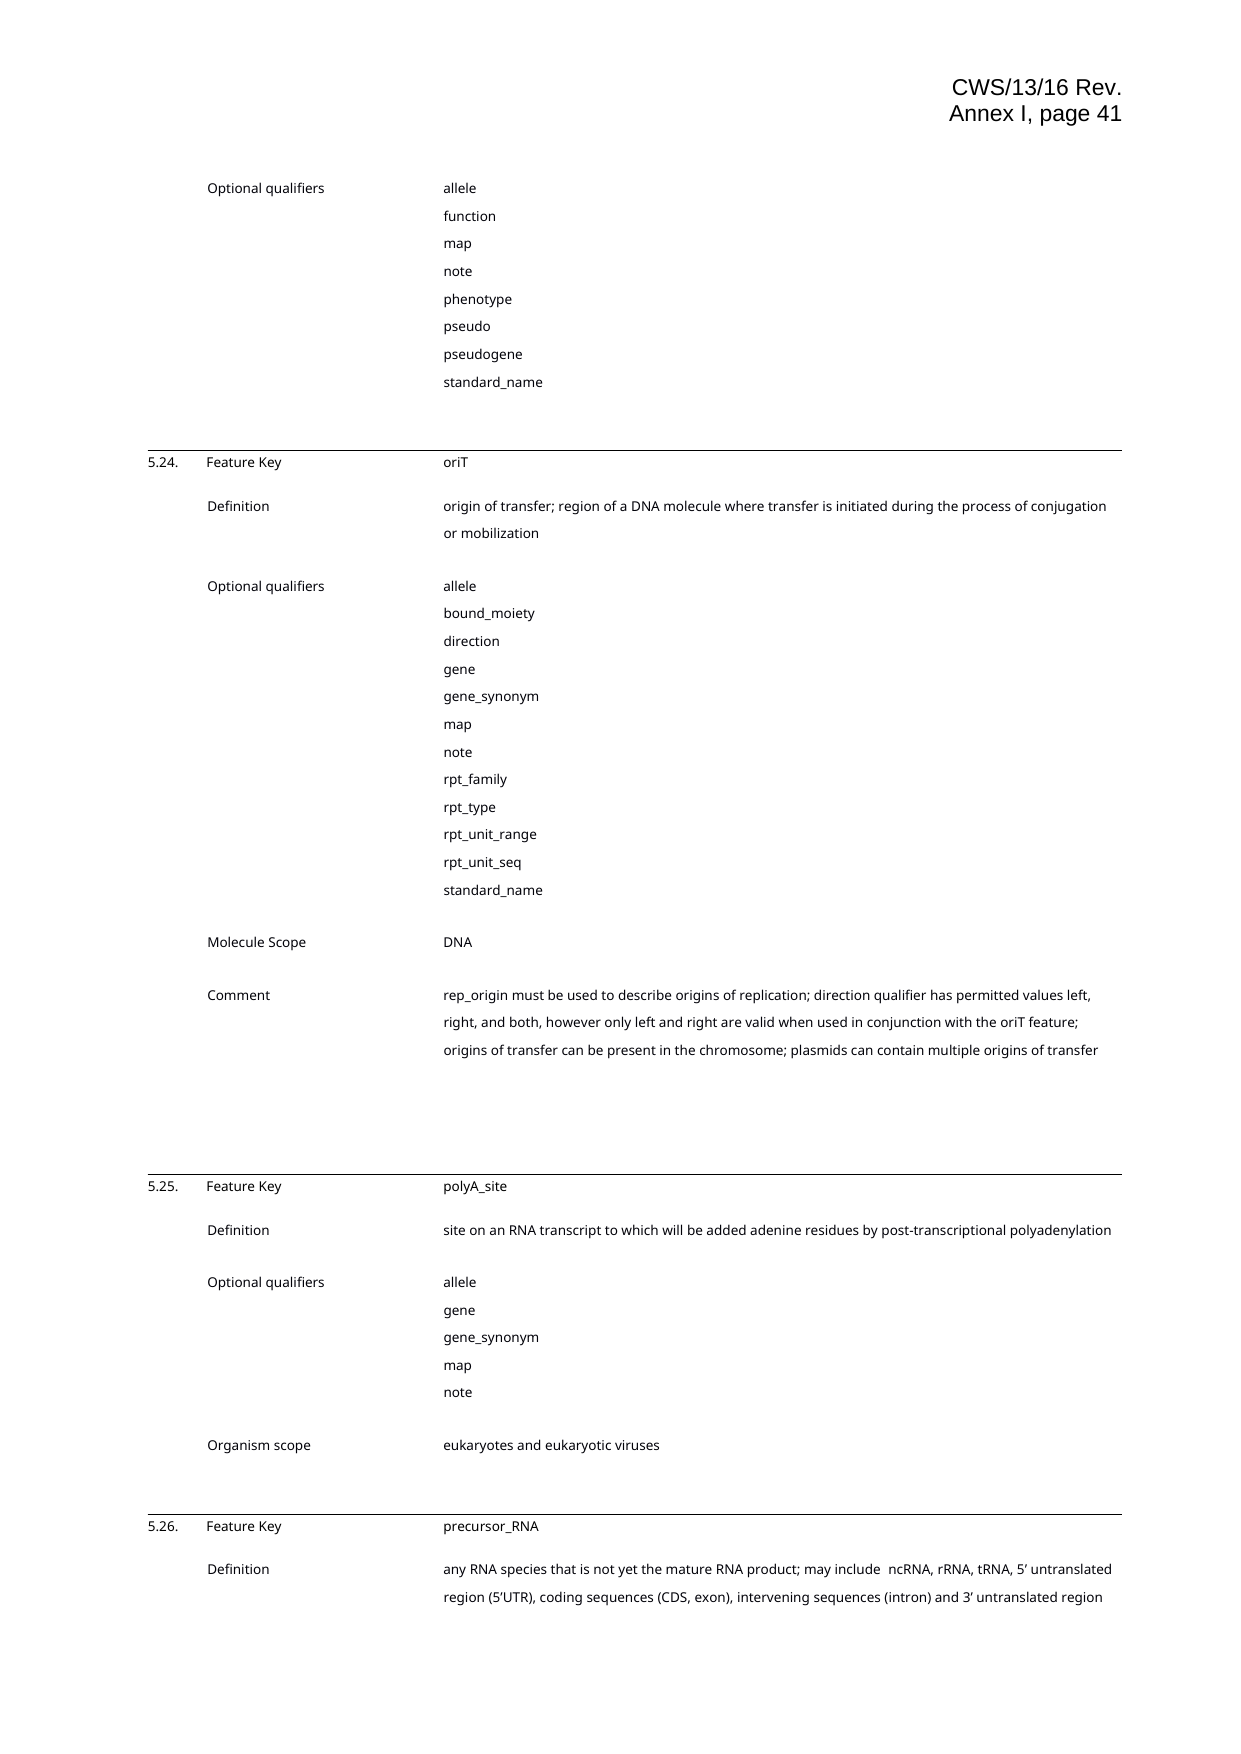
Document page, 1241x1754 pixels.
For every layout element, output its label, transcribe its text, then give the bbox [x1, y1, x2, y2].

text Optional qualifiers allele [207, 1273, 1122, 1291]
text Feature Key precursor_RNA [148, 1515, 1122, 1535]
text Definition site on an RNA transcript to which will be added adenine residues by post-transcriptional polyadenylation [207, 1220, 1122, 1239]
text Definition origin of transfer; region of a DNA molecule where transfer is initiated during the process of conjugation or mobilization [207, 497, 1122, 543]
text bound_moiety [443, 604, 1122, 623]
text rpt_family [443, 770, 1122, 788]
text pseudogene [443, 345, 1122, 363]
text gene [443, 1301, 1122, 1319]
text standard_name [443, 881, 1122, 899]
text note [443, 1383, 1122, 1402]
text Feature Key oriT [148, 451, 1122, 472]
text gene_synonym [443, 1328, 1122, 1347]
text gene [443, 660, 1122, 678]
text pseudo [443, 317, 1122, 336]
text Comment rep_origin must be used to describe origins of replication; direction qualifier has permitted values left, right, and both, however only left and right are valid when used in conjunction with the oriT feature; origins of transfer can be present in the chromosome; plasmids can contain multiple origins of transfer [207, 986, 1122, 1059]
text Optional qualifiers allele [207, 577, 1122, 595]
text note [443, 742, 1122, 761]
text Feature Key polyA_site [148, 1175, 1122, 1195]
text phenotype [443, 290, 1122, 308]
text rpt_unit_range [443, 825, 1122, 844]
text gene_synonym [443, 687, 1122, 706]
text map [443, 715, 1122, 733]
text map [443, 1356, 1122, 1374]
text rpt_unit_seq [443, 853, 1122, 871]
text direction [443, 632, 1122, 651]
text map [443, 234, 1122, 253]
text function [443, 207, 1122, 225]
text rpt_type [443, 798, 1122, 816]
text Molecule Scope DNA [207, 933, 1122, 952]
text note [443, 262, 1122, 281]
text standard_name [443, 372, 1122, 391]
text Organism scope eukaryotes and eukaryotic viruses [207, 1436, 1122, 1454]
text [207, 1560, 1122, 1606]
text Optional qualifiers allele [207, 179, 1122, 198]
